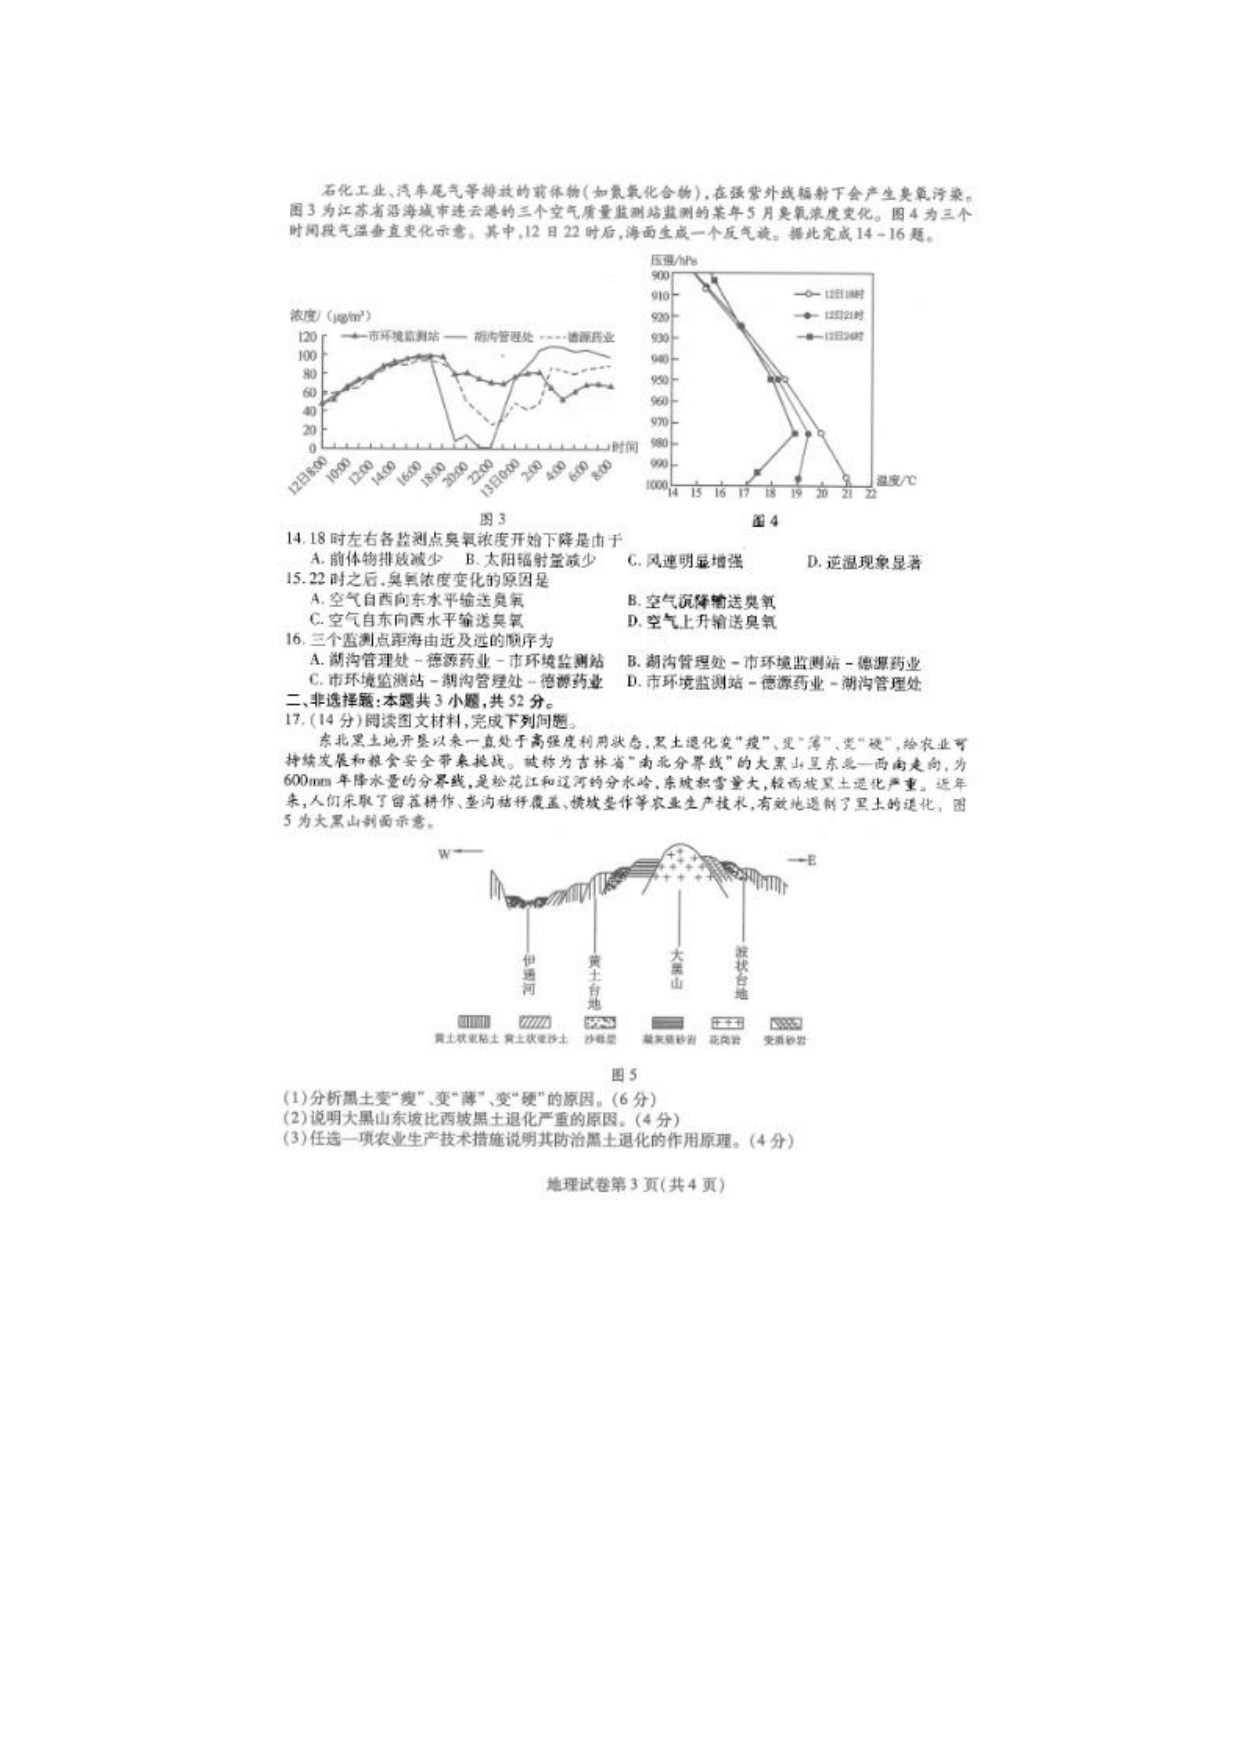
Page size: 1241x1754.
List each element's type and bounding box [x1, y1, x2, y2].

picture [253, 162, 987, 1222]
